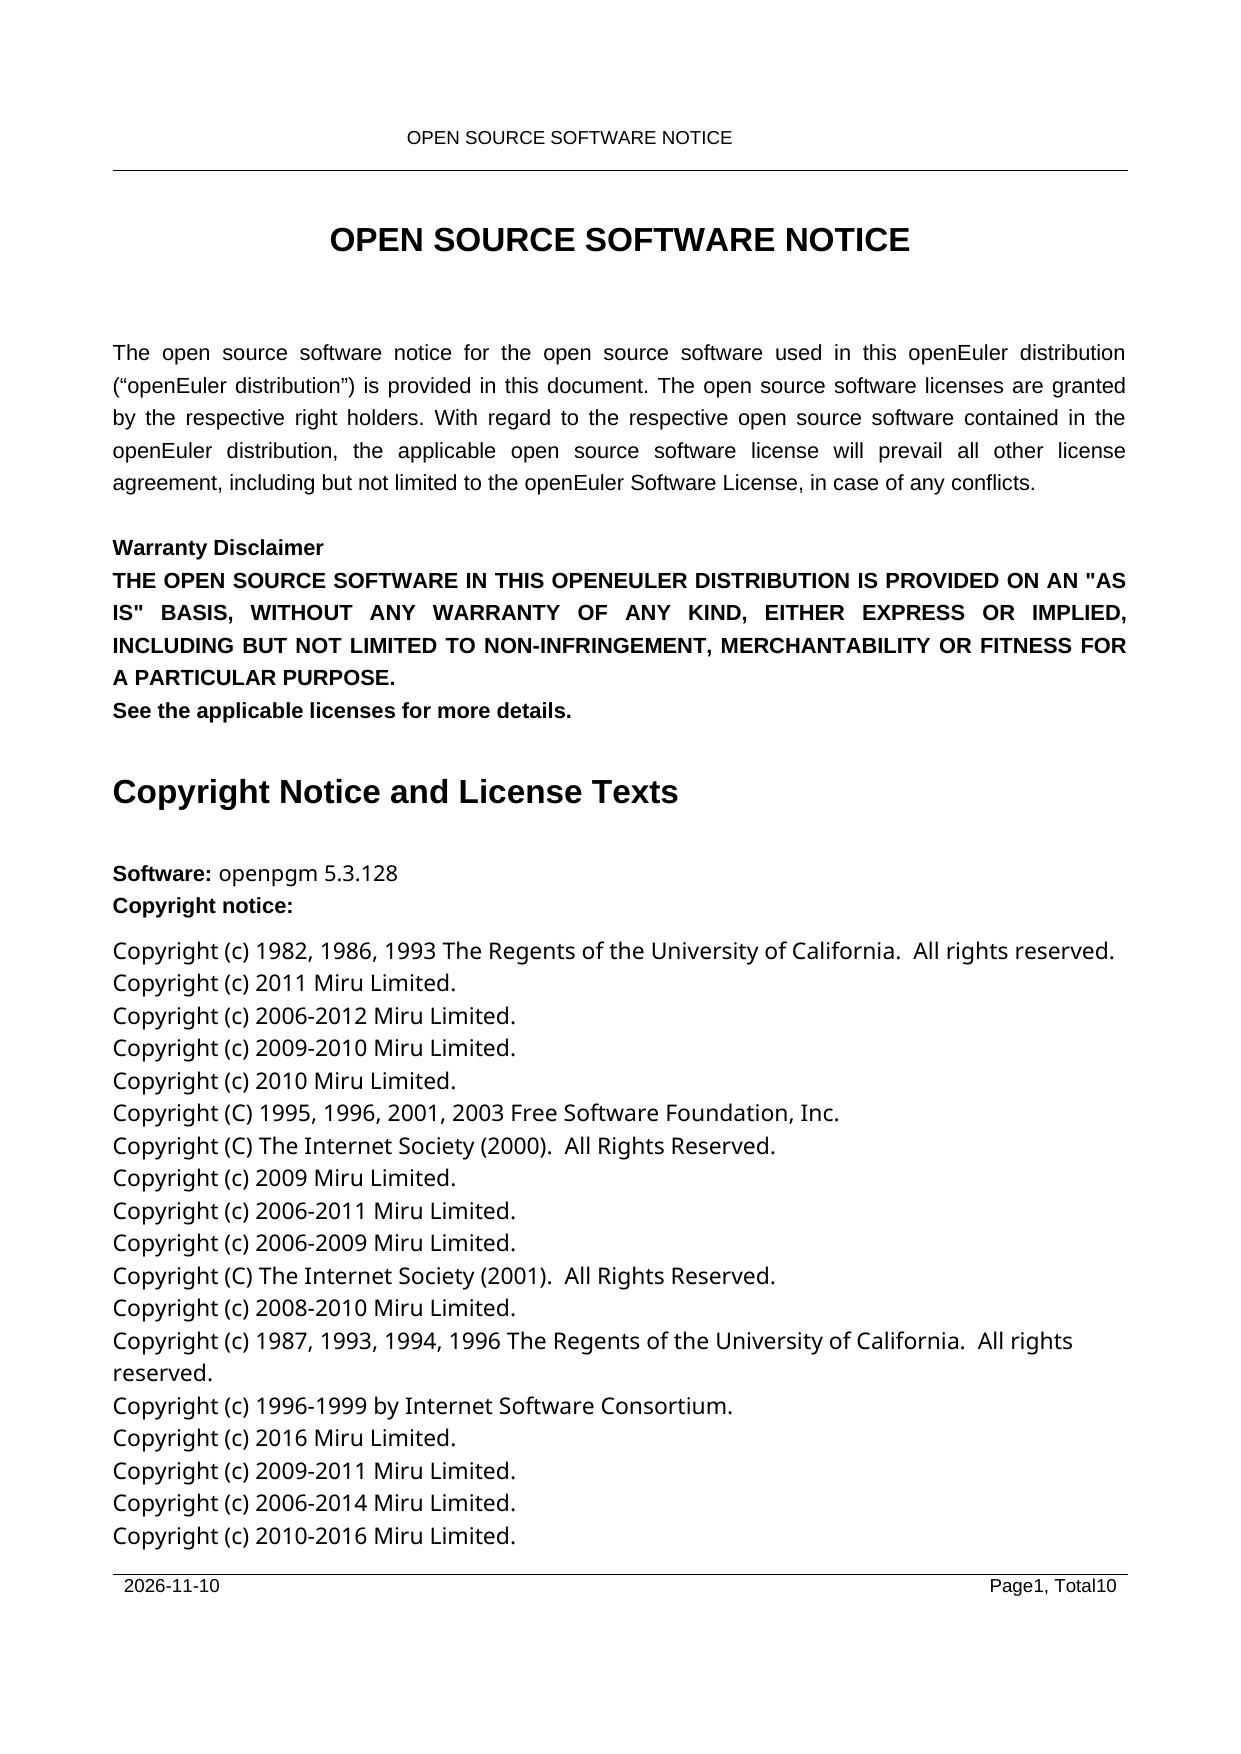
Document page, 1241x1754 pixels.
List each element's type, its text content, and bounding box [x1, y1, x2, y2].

title Software: openpgm 5.3.128 [112, 856, 1128, 889]
text The open source software notice for the open source software used in this openEuler distribution (“openEuler distribution”) is provided in this document. The open source software licenses are granted by the respective right holders. With regard to the respective open source software contained in the openEuler distribution, the applicable open source software license will prevail all other license agreement, including but not limited to the openEuler Software License, in case of any conflicts. [112, 336, 1128, 499]
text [112, 934, 1128, 1551]
text Copyright notice: [112, 889, 1128, 921]
text Warranty Disclaimer [112, 531, 1128, 564]
text THE OPEN SOURCE SOFTWARE IN THIS OPENEULER DISTRIBUTION IS PROVIDED ON AN "AS IS" BASIS, WITHOUT ANY WARRANTY OF ANY KIND, EITHER EXPRESS OR IMPLIED, INCLUDING BUT NOT LIMITED TO NON-INFRINGEMENT, MERCHANTABILITY OR FITNESS FOR A PARTICULAR PURPOSE. See the applicable licenses for more details. [112, 564, 1128, 726]
text Copyright Notice and License Texts [112, 759, 1128, 824]
text OPEN SOURCE SOFTWARE NOTICE [112, 206, 1128, 271]
